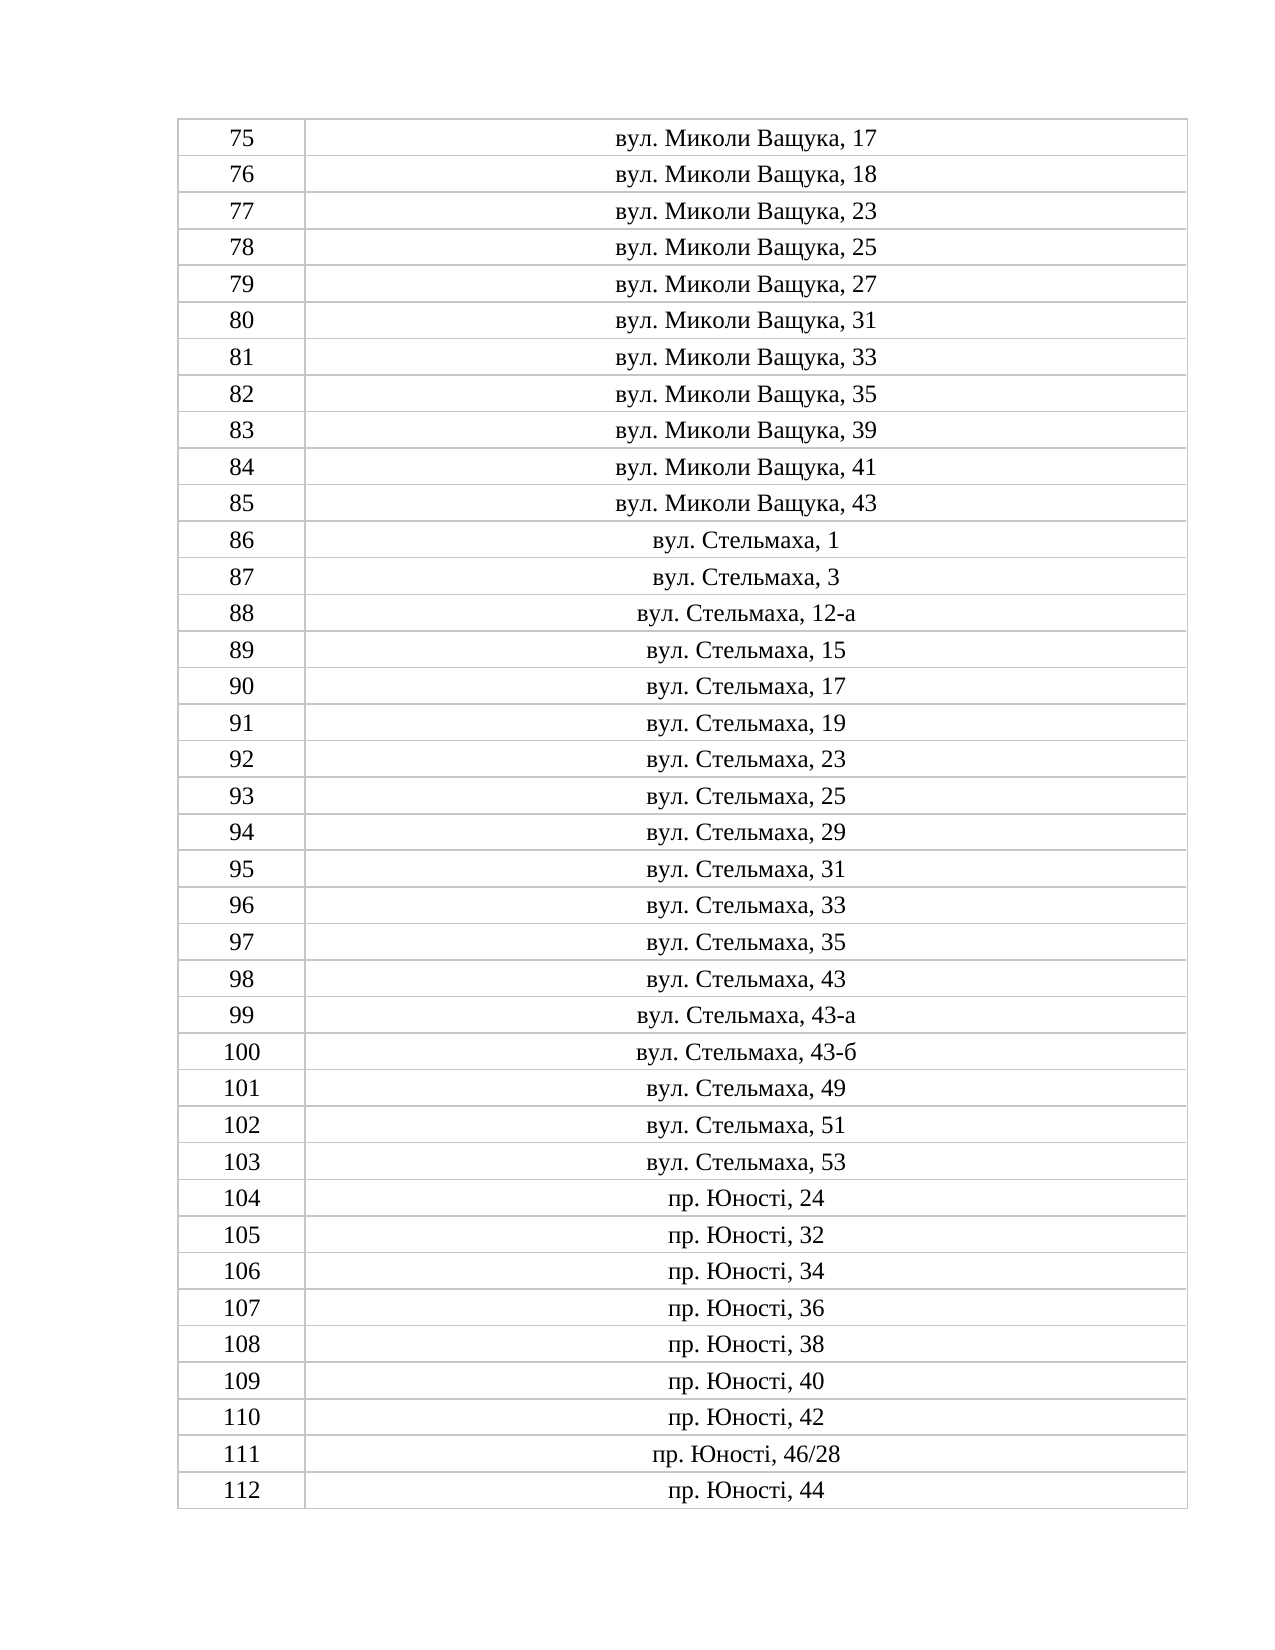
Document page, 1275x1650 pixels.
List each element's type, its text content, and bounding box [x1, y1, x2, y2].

table_cell вул. Стельмаха, 43 [306, 959, 1187, 996]
table_cell 111 [179, 1436, 304, 1471]
table_cell 88 [179, 595, 304, 630]
table_cell 98 [179, 961, 304, 996]
table_cell пр. Юності, 44 [306, 1471, 1187, 1507]
table_cell 99 [179, 997, 304, 1032]
table_cell 97 [179, 924, 304, 959]
table_cell 90 [179, 668, 304, 703]
table_cell 93 [179, 778, 304, 813]
table_cell вул. Миколи Ващука, 35 [306, 374, 1187, 411]
table_cell вул. Миколи Ващука, 39 [306, 411, 1187, 447]
table_cell вул. Стельмаха, 15 [306, 630, 1187, 667]
table_cell вул. Стельмаха, 33 [306, 886, 1187, 922]
table_cell пр. Юності, 32 [306, 1215, 1187, 1252]
table_cell вул. Стельмаха, 35 [306, 923, 1187, 959]
table_cell 105 [179, 1217, 304, 1252]
table_cell 84 [179, 449, 304, 484]
table_cell вул. Стельмаха, 25 [306, 776, 1187, 813]
table_cell пр. Юності, 24 [306, 1179, 1187, 1215]
table_cell вул. Стельмаха, 51 [306, 1105, 1187, 1142]
table_cell 103 [179, 1143, 304, 1178]
table_cell 95 [179, 851, 304, 886]
table_cell пр. Юності, 34 [306, 1252, 1187, 1288]
table_cell 82 [179, 376, 304, 411]
table_cell вул. Стельмаха, 17 [306, 667, 1187, 703]
table_cell вул. Стельмаха, 23 [306, 740, 1187, 776]
table_cell вул. Миколи Ващука, 25 [306, 228, 1187, 264]
table_cell вул. Стельмаха, 43-б [306, 1032, 1187, 1069]
table_cell 81 [179, 339, 304, 374]
table_cell 102 [179, 1107, 304, 1142]
table_cell вул. Стельмаха, 1 [306, 520, 1187, 557]
table_cell вул. Миколи Ващука, 41 [306, 447, 1187, 484]
table_cell 107 [179, 1290, 304, 1325]
table_cell 91 [179, 705, 304, 740]
table_cell 109 [179, 1363, 304, 1398]
table_cell 75 [179, 120, 304, 155]
table_cell 83 [179, 412, 304, 447]
table_cell вул. Стельмаха, 3 [306, 557, 1187, 593]
table_cell 110 [179, 1400, 304, 1434]
table_cell 87 [179, 558, 304, 593]
table_cell пр. Юності, 46/28 [306, 1434, 1187, 1471]
table_cell вул. Стельмаха, 29 [306, 813, 1187, 849]
table_cell 86 [179, 522, 304, 557]
table_cell 94 [179, 815, 304, 849]
table_cell 85 [179, 485, 304, 520]
table_cell 77 [179, 193, 304, 228]
table_cell 76 [179, 156, 304, 191]
table_cell вул. Миколи Ващука, 43 [306, 484, 1187, 520]
table_cell вул. Стельмаха, 19 [306, 703, 1187, 740]
table_cell пр. Юності, 36 [306, 1288, 1187, 1325]
table_cell 79 [179, 266, 304, 301]
table_cell вул. Миколи Ващука, 23 [306, 191, 1187, 228]
table_cell вул. Стельмаха, 43-а [306, 996, 1187, 1032]
table_cell пр. Юності, 42 [306, 1398, 1187, 1434]
table_cell вул. Стельмаха, 31 [306, 849, 1187, 886]
table_cell 104 [179, 1180, 304, 1215]
table_cell вул. Миколи Ващука, 27 [306, 264, 1187, 301]
table_cell 112 [179, 1473, 304, 1507]
table_cell 108 [179, 1326, 304, 1361]
table_cell 92 [179, 741, 304, 776]
table_cell пр. Юності, 38 [306, 1325, 1187, 1361]
table_cell вул. Миколи Ващука, 17 [306, 120, 1187, 155]
table_cell 89 [179, 632, 304, 667]
table_cell вул. Миколи Ващука, 33 [306, 338, 1187, 374]
table_cell 106 [179, 1253, 304, 1288]
table_cell вул. Стельмаха, 12-а [306, 594, 1187, 630]
table_cell 101 [179, 1070, 304, 1105]
table_cell вул. Стельмаха, 53 [306, 1142, 1187, 1178]
table_cell 100 [179, 1034, 304, 1069]
table_cell 96 [179, 888, 304, 922]
table_cell вул. Стельмаха, 49 [306, 1069, 1187, 1105]
table_cell вул. Миколи Ващука, 18 [306, 155, 1187, 191]
table_cell 80 [179, 303, 304, 337]
table_cell 78 [179, 230, 304, 264]
table_cell пр. Юності, 40 [306, 1361, 1187, 1398]
table_cell вул. Миколи Ващука, 31 [306, 301, 1187, 337]
